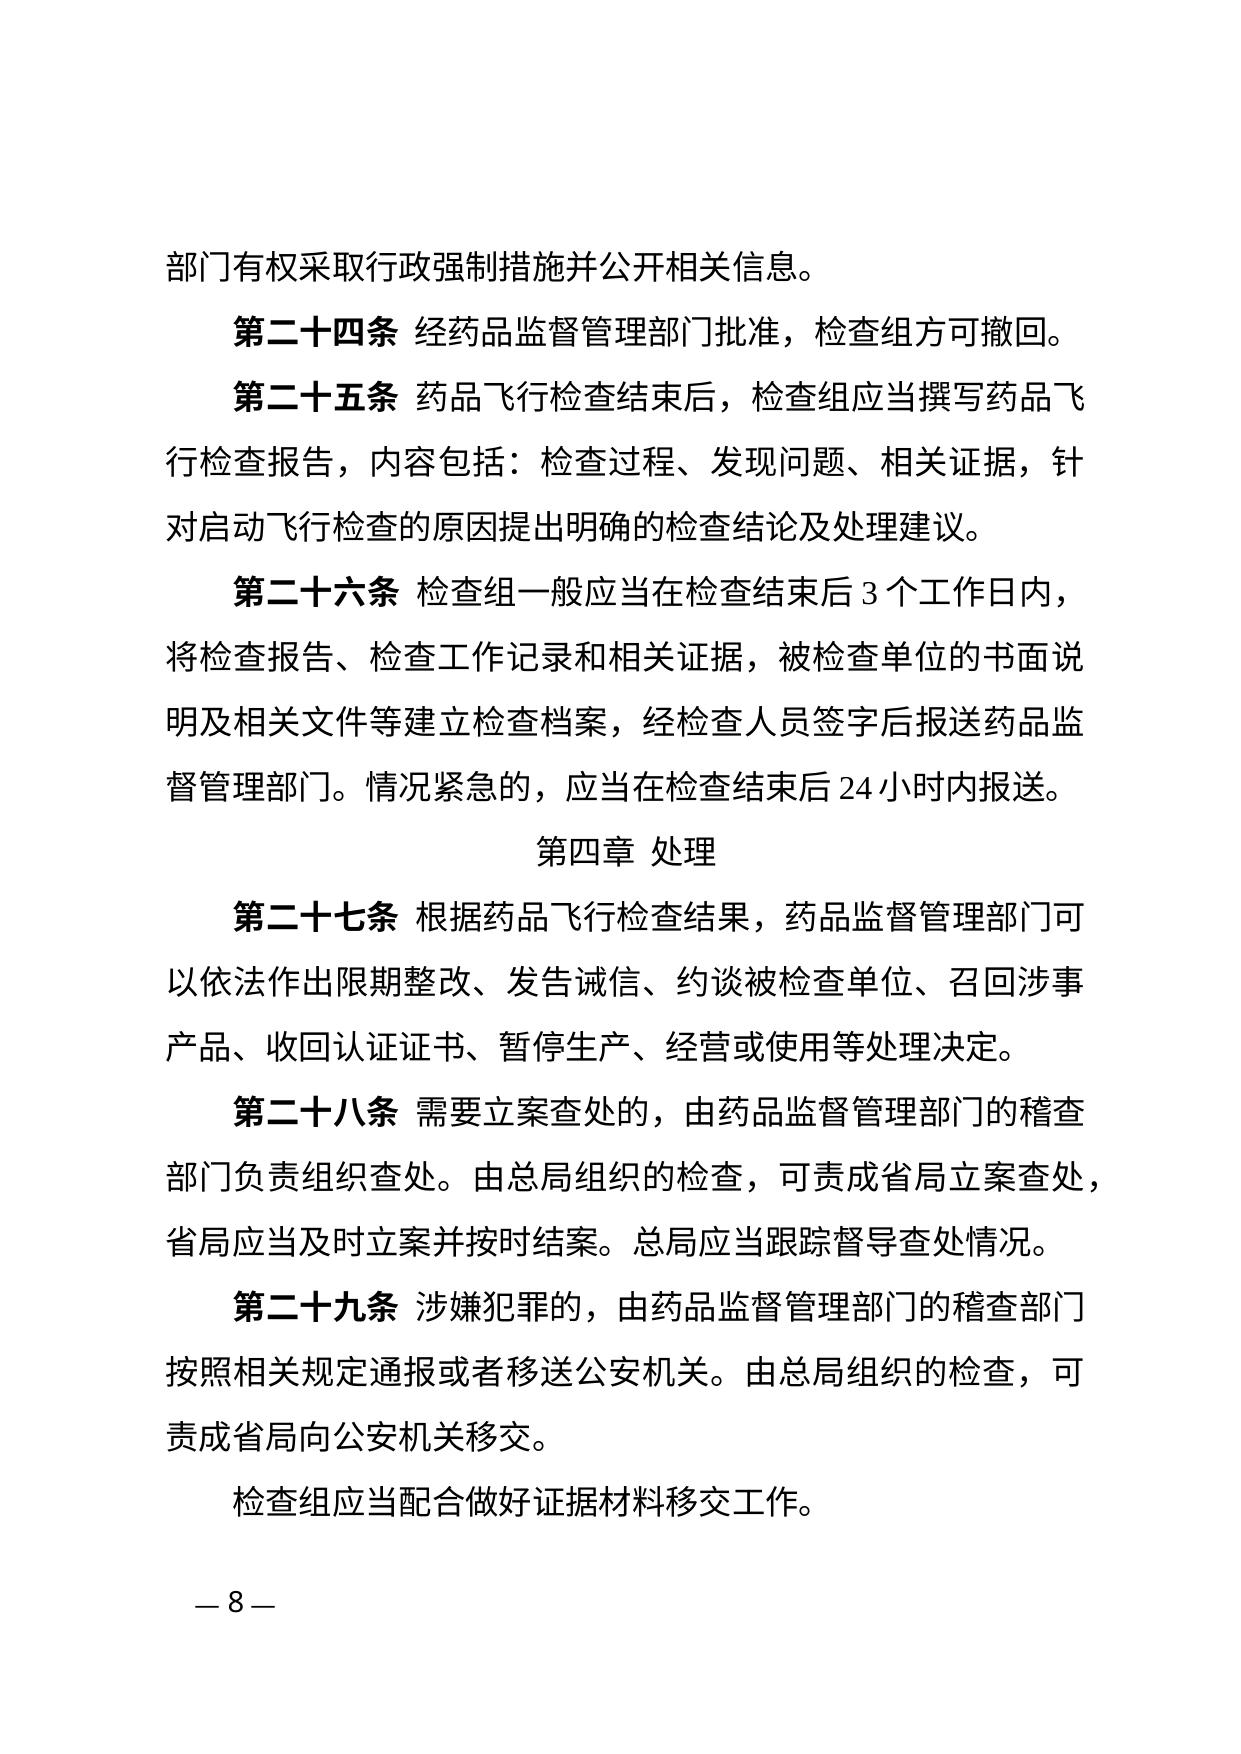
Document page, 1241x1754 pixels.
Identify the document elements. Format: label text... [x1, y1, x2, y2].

text 检查组应当配合做好证据材料移交工作。 [165, 1468, 1087, 1533]
text 第二十四条 经药品监督管理部门批准，检查组方可撤回。 [165, 298, 1087, 363]
text 第二十五条 药品飞行检查结束后，检查组应当撰写药品飞行检查报告，内容包括：检查过程、发现问题、相关证据，针对启动飞行检查的原因提出明确的检查结论及处理建议。 [165, 363, 1087, 558]
text 第二十九条 涉嫌犯罪的，由药品监督管理部门的稽查部门按照相关规定通报或者移送公安机关。由总局组织的检查，可责成省局向公安机关移交。 [165, 1273, 1087, 1468]
text 第二十七条 根据药品飞行检查结果，药品监督管理部门可以依法作出限期整改、发告诫信、约谈被检查单位、召回涉事产品、收回认证证书、暂停生产、经营或使用等处理决定。 [165, 883, 1087, 1078]
text 第四章 处理 [165, 818, 1087, 883]
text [165, 233, 1087, 298]
text 第二十六条 检查组一般应当在检查结束后3个工作日内，将检查报告、检查工作记录和相关证据，被检查单位的书面说明及相关文件等建立检查档案，经检查人员签字后报送药品监督管理部门。情况紧急的，应当在检查结束后24小时内报送。 [165, 558, 1087, 818]
text 第二十八条 需要立案查处的，由药品监督管理部门的稽查部门负责组织查处。由总局组织的检查，可责成省局立案查处，省局应当及时立案并按时结案。总局应当跟踪督导查处情况。 [165, 1078, 1087, 1273]
